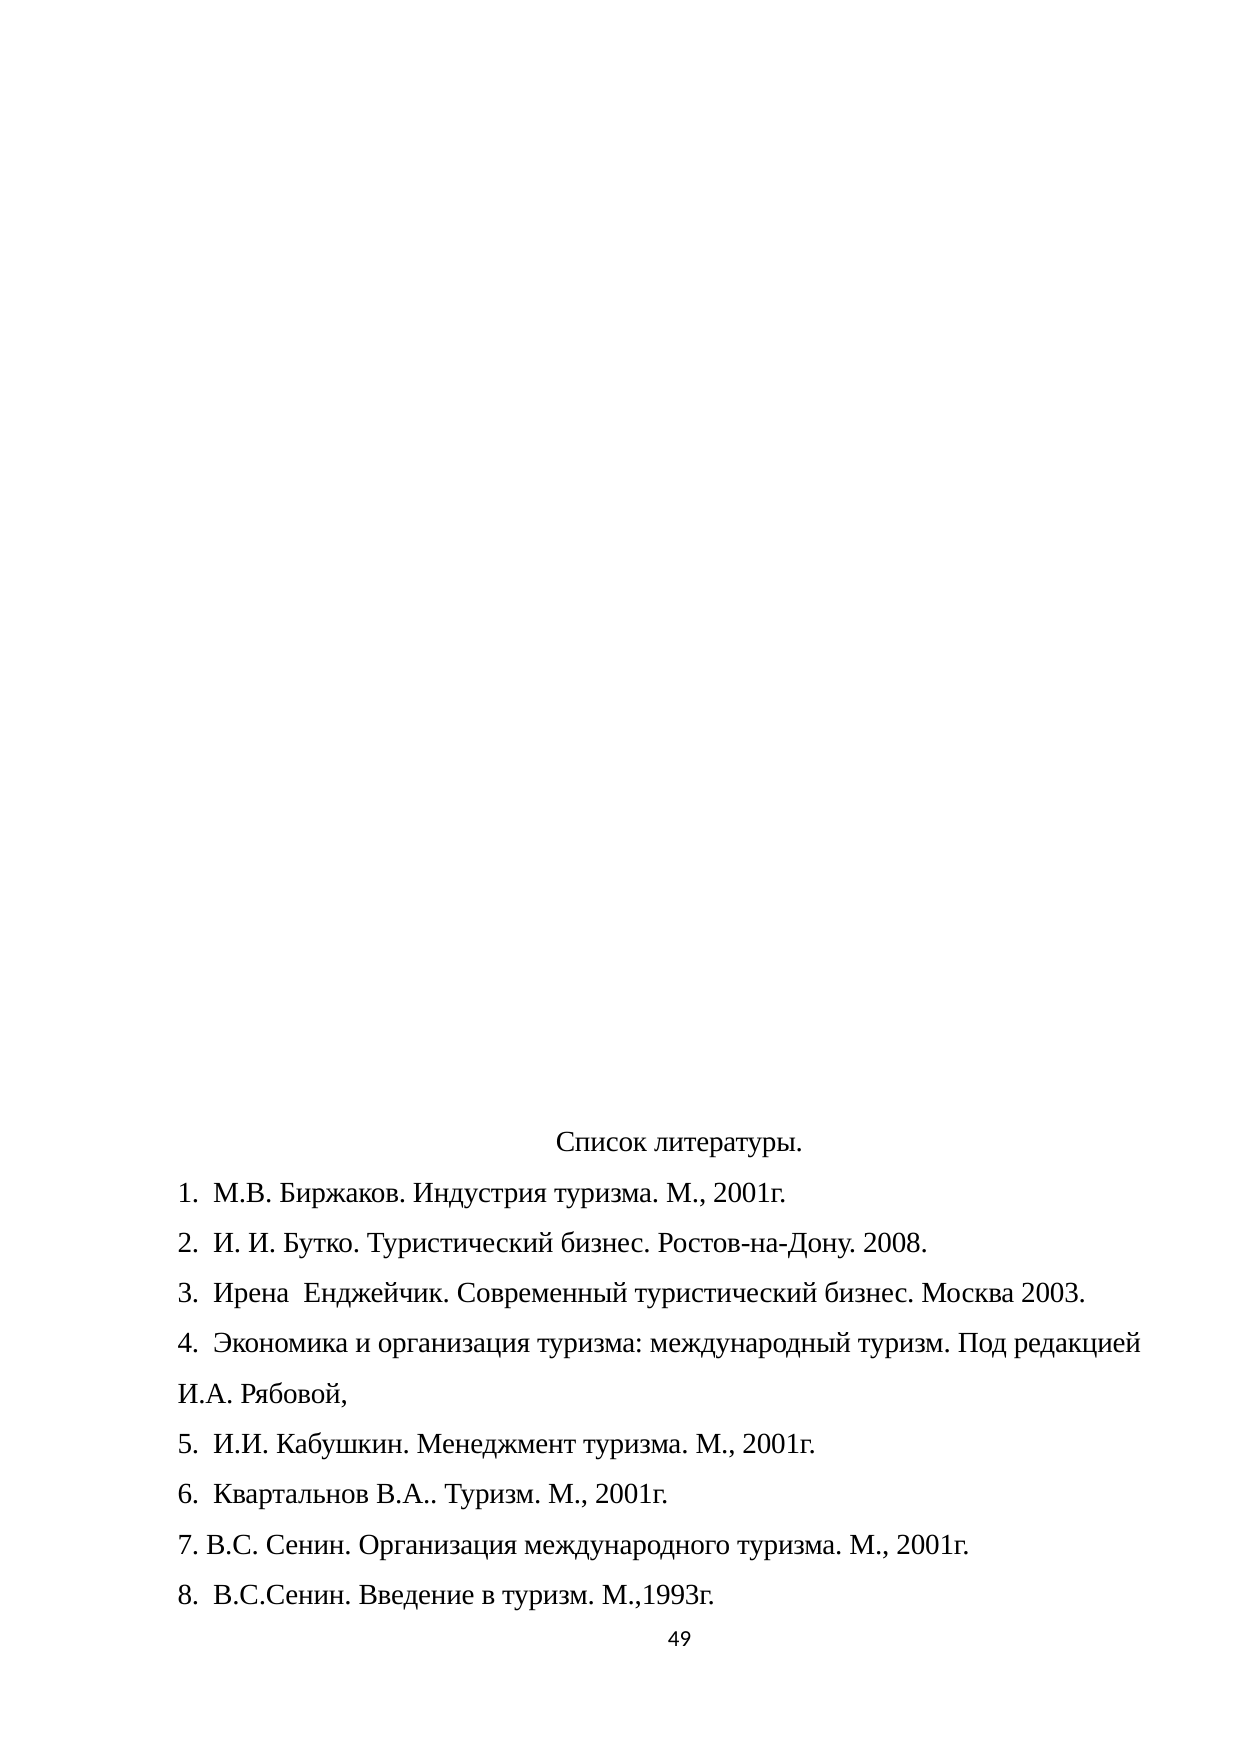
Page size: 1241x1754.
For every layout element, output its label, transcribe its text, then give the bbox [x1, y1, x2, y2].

text 7. В.С. Сенин. Организация международного туризма. М., 2001г. [177, 1527, 1181, 1560]
text 4. Экономика и организация туризма: международный туризм. Под редакцией И.А. Рябовой, [177, 1326, 1181, 1409]
text Список литературы. [177, 1124, 1181, 1158]
text 3. Ирена Енджейчик. Современный туристический бизнес. Москва 2003. [177, 1275, 1181, 1309]
text 1. М.В. Биржаков. Индустрия туризма. М., 2001г. [177, 1175, 1181, 1208]
text 2. И. И. Бутко. Туристический бизнес. Ростов-на-Дону. 2008. [177, 1225, 1181, 1258]
text 6. Квартальнов В.А.. Туризм. М., 2001г. [177, 1477, 1181, 1510]
text 8. В.С.Сенин. Введение в туризм. М.,1993г. [177, 1577, 1181, 1611]
text 5. И.И. Кабушкин. Менеджмент туризма. М., 2001г. [177, 1426, 1181, 1460]
